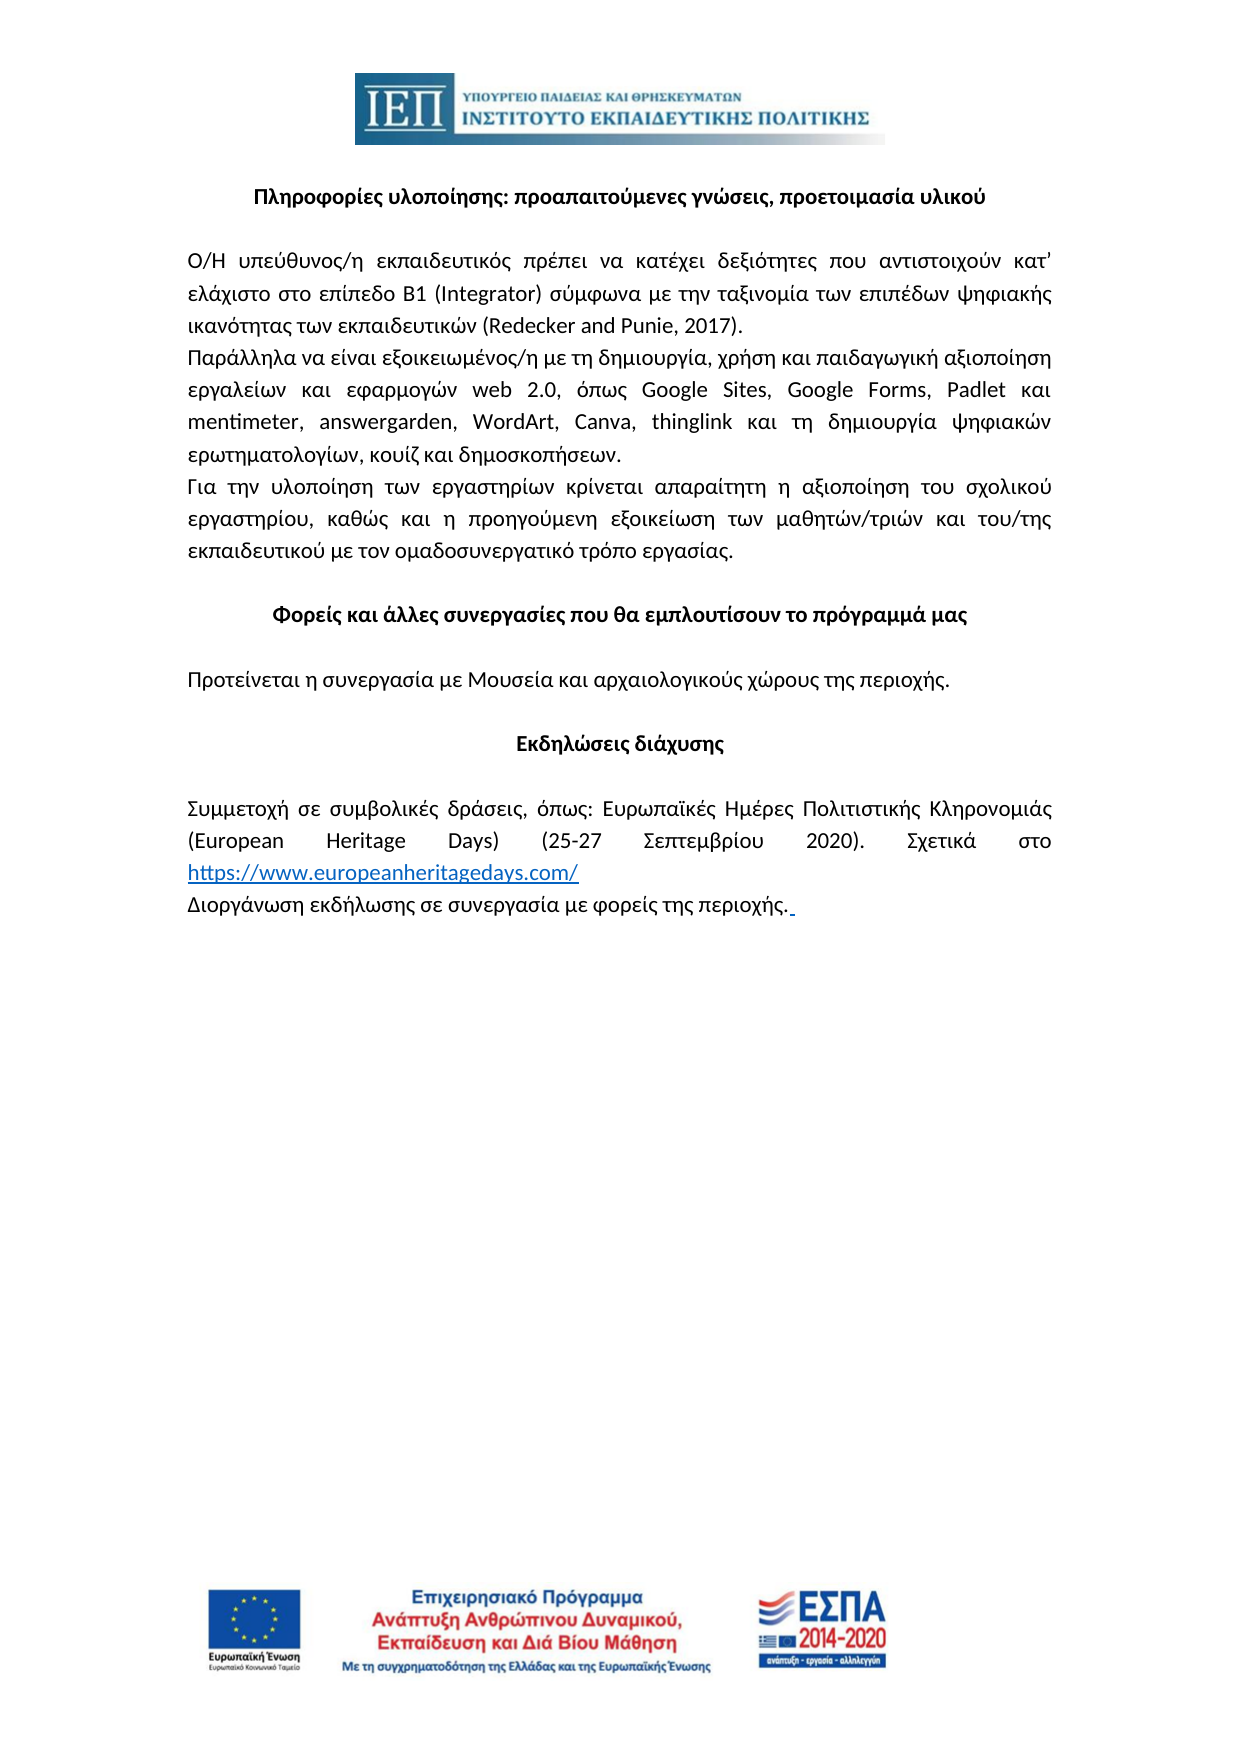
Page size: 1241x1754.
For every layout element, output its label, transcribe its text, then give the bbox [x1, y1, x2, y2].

text Ο/Η υπεύθυνος/η εκπαιδευτικός πρέπει να κατέχει δεξιότητες που αντιστοιχούν κατ’ ελάχιστο στο επίπεδο Β1 (Integrator) σύμφωνα με την ταξινομία των επιπέδων ψηφιακής ικανότητας των εκπαιδευτικών (Redecker and Punie, 2017). [187, 247, 1053, 339]
text Παράλληλα να είναι εξοικειωμένος/η με τη δημιουργία, χρήση και παιδαγωγική αξιοποίηση εργαλείων και εφαρμογών web 2.0, όπως Google Sites, Google Forms, Padlet και mentimeter, answergarden, WordArt, Canva, thinglink και τη δημιουργία ψηφιακών ερωτηματολογίων, κουίζ και δημοσκοπήσεων. [187, 343, 1053, 468]
text Προτείνεται η συνεργασία με Μουσεία και αρχαιολογικούς χώρους της περιοχής. [187, 665, 1053, 693]
text Για την υλοποίηση των εργαστηρίων κρίνεται απαραίτητη η αξιοποίηση του σχολικού εργαστηρίου, καθώς και η προηγούμενη εξοικείωση των μαθητών/τριών και του/της εκπαιδευτικού με τον ομαδοσυνεργατικό τρόπο εργασίας. [187, 472, 1053, 564]
text Πληροφορίες υλοποίησης: προαπαιτούμενες γνώσεις, προετοιμασία υλικού [187, 182, 1053, 210]
text Συμμετοχή σε συμβολικές δράσεις, όπως: Ευρωπαϊκές Ημέρες Πολιτιστικής Κληρονομιάς (European Heritage Days) (25-27 Σεπτεμβρίου 2020). Σχετικά στο https://www.europeanheritagedays.com/ [187, 794, 1053, 886]
picture [187, 1582, 907, 1681]
picture [355, 73, 886, 145]
text Εκδηλώσεις διάχυσης [187, 729, 1053, 757]
text Φορείς και άλλες συνεργασίες που θα εμπλουτίσουν το πρόγραμμά μας [187, 601, 1053, 629]
text Διοργάνωση εκδήλωσης σε συνεργασία με φορείς της περιοχής. [187, 890, 1053, 918]
